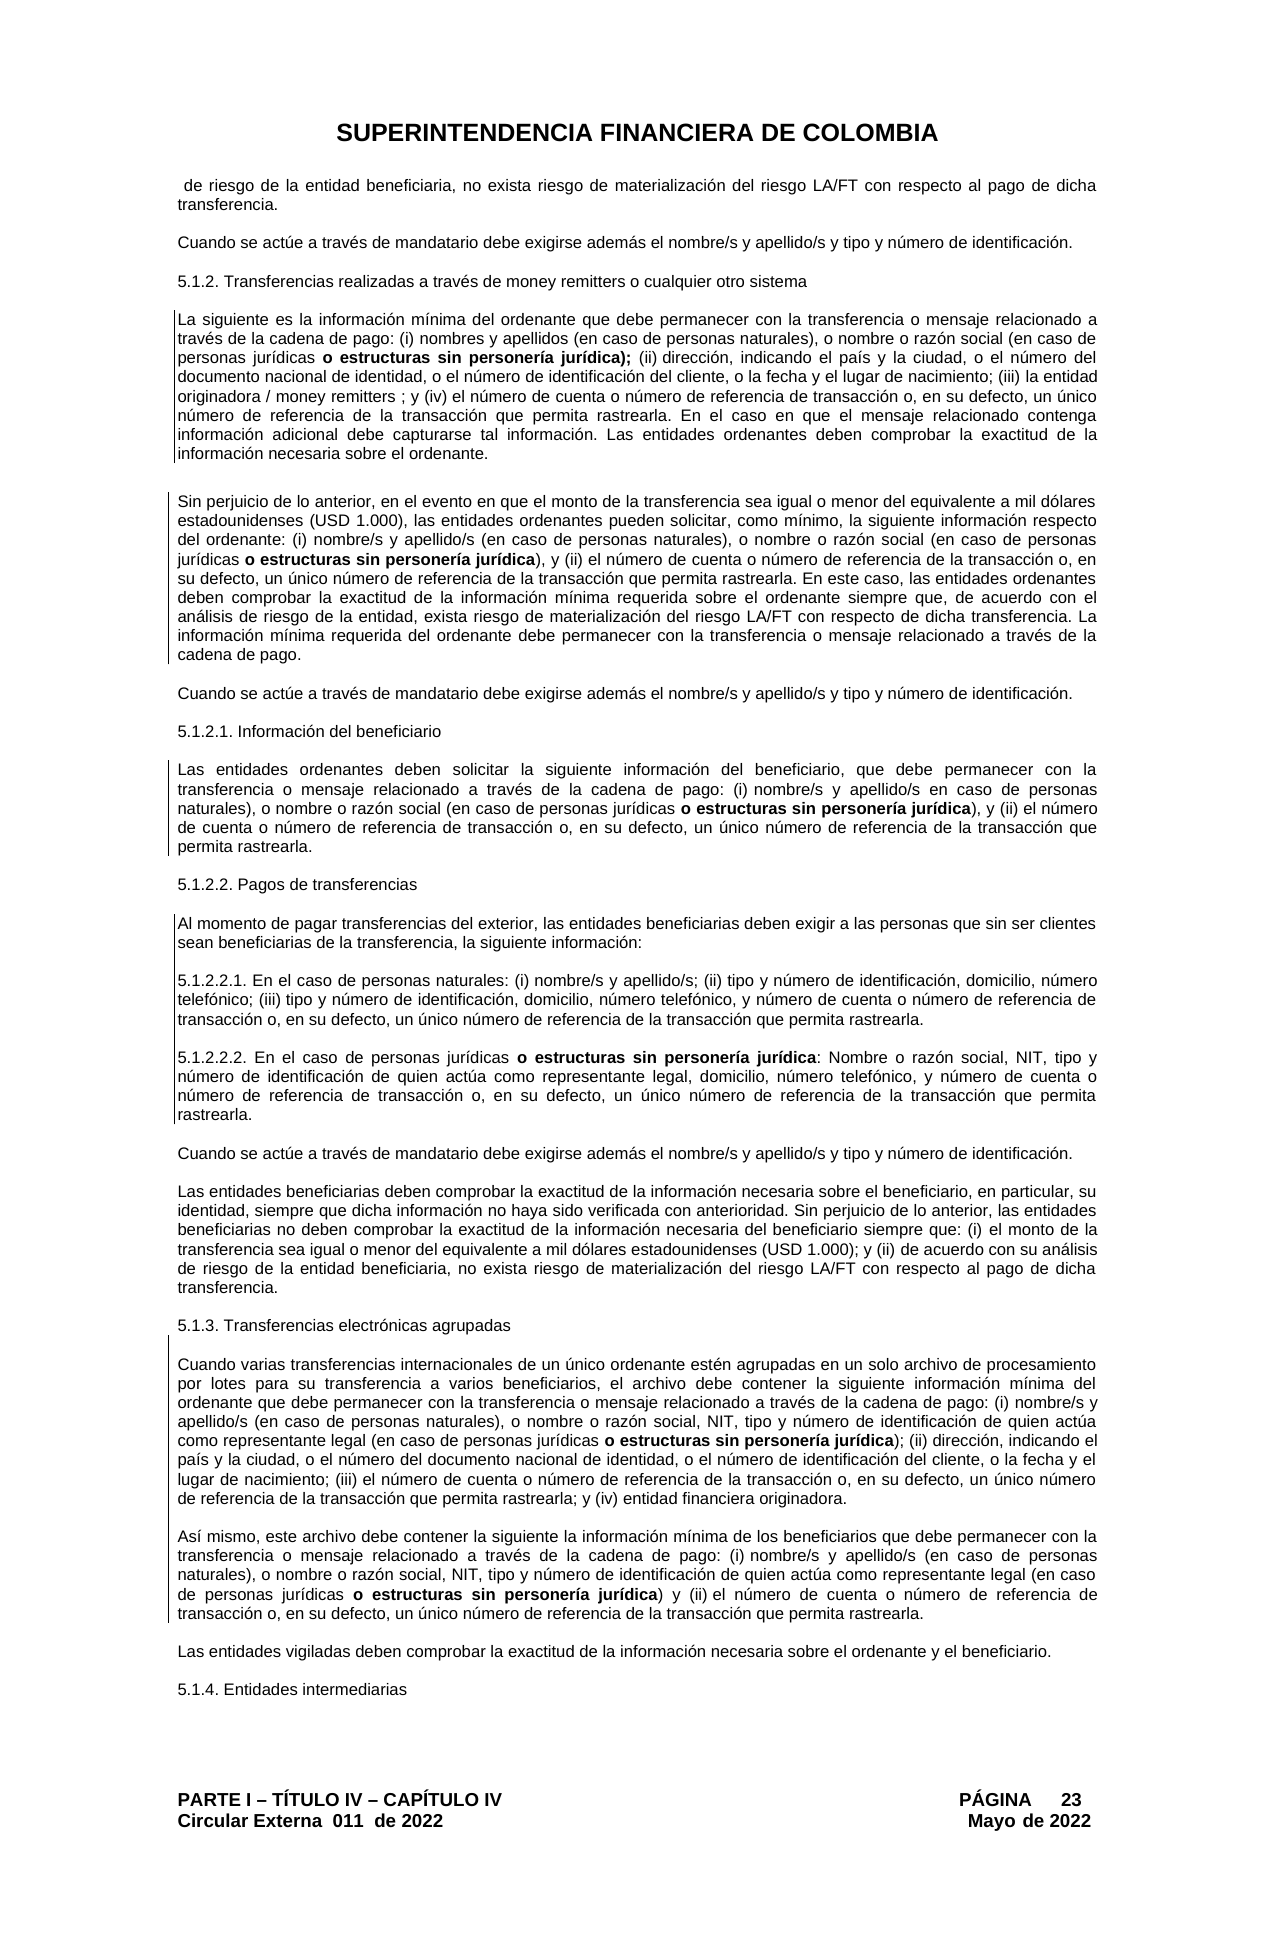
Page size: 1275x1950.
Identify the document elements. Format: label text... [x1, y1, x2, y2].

text Sin perjuicio de lo anterior, en el evento en que el monto de la transferencia sea igual o menor del equivalente a mil dólares estadounidenses (USD 1.000), las entidades ordenantes pueden solicitar, como mínimo, la siguiente información respecto del ordenante: (i) nombre/s y apellido/s (en caso de personas naturales), o nombre o razón social (en caso de personas jurídicas o estructuras sin personería jurídica), y (ii) el número de cuenta o número de referencia de la transacción o, en su defecto, un único número de referencia de la transacción que permita rastrearla. En este caso, las entidades ordenantes deben comprobar la exactitud de la información mínima requerida sobre el ordenante siempre que, de acuerdo con el análisis de riesgo de la entidad, exista riesgo de materialización del riesgo LA/FT con respecto de dicha transferencia. La información mínima requerida del ordenante debe permanecer con la transferencia o mensaje relacionado a través de la cadena de pago. [177, 492, 1098, 664]
text Las entidades vigiladas deben comprobar la exactitud de la información necesaria sobre el ordenante y el beneficiario. [177, 1642, 1098, 1661]
text 5.1.2.2.2. En el caso de personas jurídicas o estructuras sin personería jurídica: Nombre o razón social, NIT, tipo y número de identificación de quien actúa como representante legal, domicilio, número telefónico, y número de cuenta o número de referencia de transacción o, en su defecto, un único número de referencia de la transacción que permita rastrearla. [177, 1048, 1098, 1124]
text 5.1.2. Transferencias realizadas a través de money remitters o cualquier otro sistema [177, 271, 1098, 291]
text Cuando varias transferencias internacionales de un único ordenante estén agrupadas en un solo archivo de procesamiento por lotes para su transferencia a varios beneficiarios, el archivo debe contener la siguiente información mínima del ordenante que debe permanecer con la transferencia o mensaje relacionado a través de la cadena de pago: (i) nombre/s y apellido/s (en caso de personas naturales), o nombre o razón social, NIT, tipo y número de identificación de quien actúa como representante legal (en caso de personas jurídicas o estructuras sin personería jurídica); (ii) dirección, indicando el país y la ciudad, o el número del documento nacional de identidad, o el número de identificación del cliente, o la fecha y el lugar de nacimiento; (iii) el número de cuenta o número de referencia de la transacción o, en su defecto, un único número de referencia de la transacción que permita rastrearla; y (iv) entidad financiera originadora. [177, 1354, 1098, 1508]
text de riesgo de la entidad beneficiaria, no exista riesgo de materialización del riesgo LA/FT con respecto al pago de dicha transferencia. [177, 176, 1098, 214]
text Al momento de pagar transferencias del exterior, las entidades beneficiarias deben exigir a las personas que sin ser clientes sean beneficiarias de la transferencia, la siguiente información: [177, 913, 1098, 952]
text Cuando se actúe a través de mandatario debe exigirse además el nombre/s y apellido/s y tipo y número de identificación. [177, 683, 1098, 703]
text Las entidades beneficiarias deben comprobar la exactitud de la información necesaria sobre el beneficiario, en particular, su identidad, siempre que dicha información no haya sido verificada con anterioridad. Sin perjuicio de lo anterior, las entidades beneficiarias no deben comprobar la exactitud de la información necesaria del beneficiario siempre que: (i) el monto de la transferencia sea igual o menor del equivalente a mil dólares estadounidenses (USD 1.000); y (ii) de acuerdo con su análisis de riesgo de la entidad beneficiaria, no exista riesgo de materialización del riesgo LA/FT con respecto al pago de dicha transferencia. [177, 1182, 1098, 1297]
text 5.1.4. Entidades intermediarias [177, 1680, 1098, 1699]
text Así mismo, este archivo debe contener la siguiente la información mínima de los beneficiarios que debe permanecer con la transferencia o mensaje relacionado a través de la cadena de pago: (i) nombre/s y apellido/s (en caso de personas naturales), o nombre o razón social, NIT, tipo y número de identificación de quien actúa como representante legal (en caso de personas jurídicas o estructuras sin personería jurídica) y (ii) el número de cuenta o número de referencia de transacción o, en su defecto, un único número de referencia de la transacción que permita rastrearla. [177, 1527, 1098, 1623]
text 5.1.2.2.1. En el caso de personas naturales: (i) nombre/s y apellido/s; (ii) tipo y número de identificación, domicilio, número telefónico; (iii) tipo y número de identificación, domicilio, número telefónico, y número de cuenta o número de referencia de transacción o, en su defecto, un único número de referencia de la transacción que permita rastrearla. [177, 971, 1098, 1028]
text Cuando se actúe a través de mandatario debe exigirse además el nombre/s y apellido/s y tipo y número de identificación. [177, 1143, 1098, 1163]
text Cuando se actúe a través de mandatario debe exigirse además el nombre/s y apellido/s y tipo y número de identificación. [177, 233, 1098, 252]
text Las entidades ordenantes deben solicitar la siguiente información del beneficiario, que debe permanecer con la transferencia o mensaje relacionado a través de la cadena de pago: (i) nombre/s y apellido/s en caso de personas naturales), o nombre o razón social (en caso de personas jurídicas o estructuras sin personería jurídica), y (ii) el número de cuenta o número de referencia de transacción o, en su defecto, un único número de referencia de la transacción que permita rastrearla. [177, 760, 1098, 856]
text 5.1.2.2. Pagos de transferencias [177, 875, 1098, 894]
text 5.1.3. Transferencias electrónicas agrupadas [177, 1316, 1098, 1335]
text 5.1.2.1. Información del beneficiario [177, 722, 1098, 741]
text La siguiente es la información mínima del ordenante que debe permanecer con la transferencia o mensaje relacionado a través de la cadena de pago: (i) nombres y apellidos (en caso de personas naturales), o nombre o razón social (en caso de personas jurídicas o estructuras sin personería jurídica); (ii) dirección, indicando el país y la ciudad, o el número del documento nacional de identidad, o el número de identificación del cliente, o la fecha y el lugar de nacimiento; (iii) la entidad originadora / money remitters ; y (iv) el número de cuenta o número de referencia de transacción o, en su defecto, un único número de referencia de la transacción que permita rastrearla. En el caso en que el mensaje relacionado contenga información adicional debe capturarse tal información. Las entidades ordenantes deben comprobar la exactitud de la información necesaria sobre el ordenante. [177, 310, 1098, 463]
